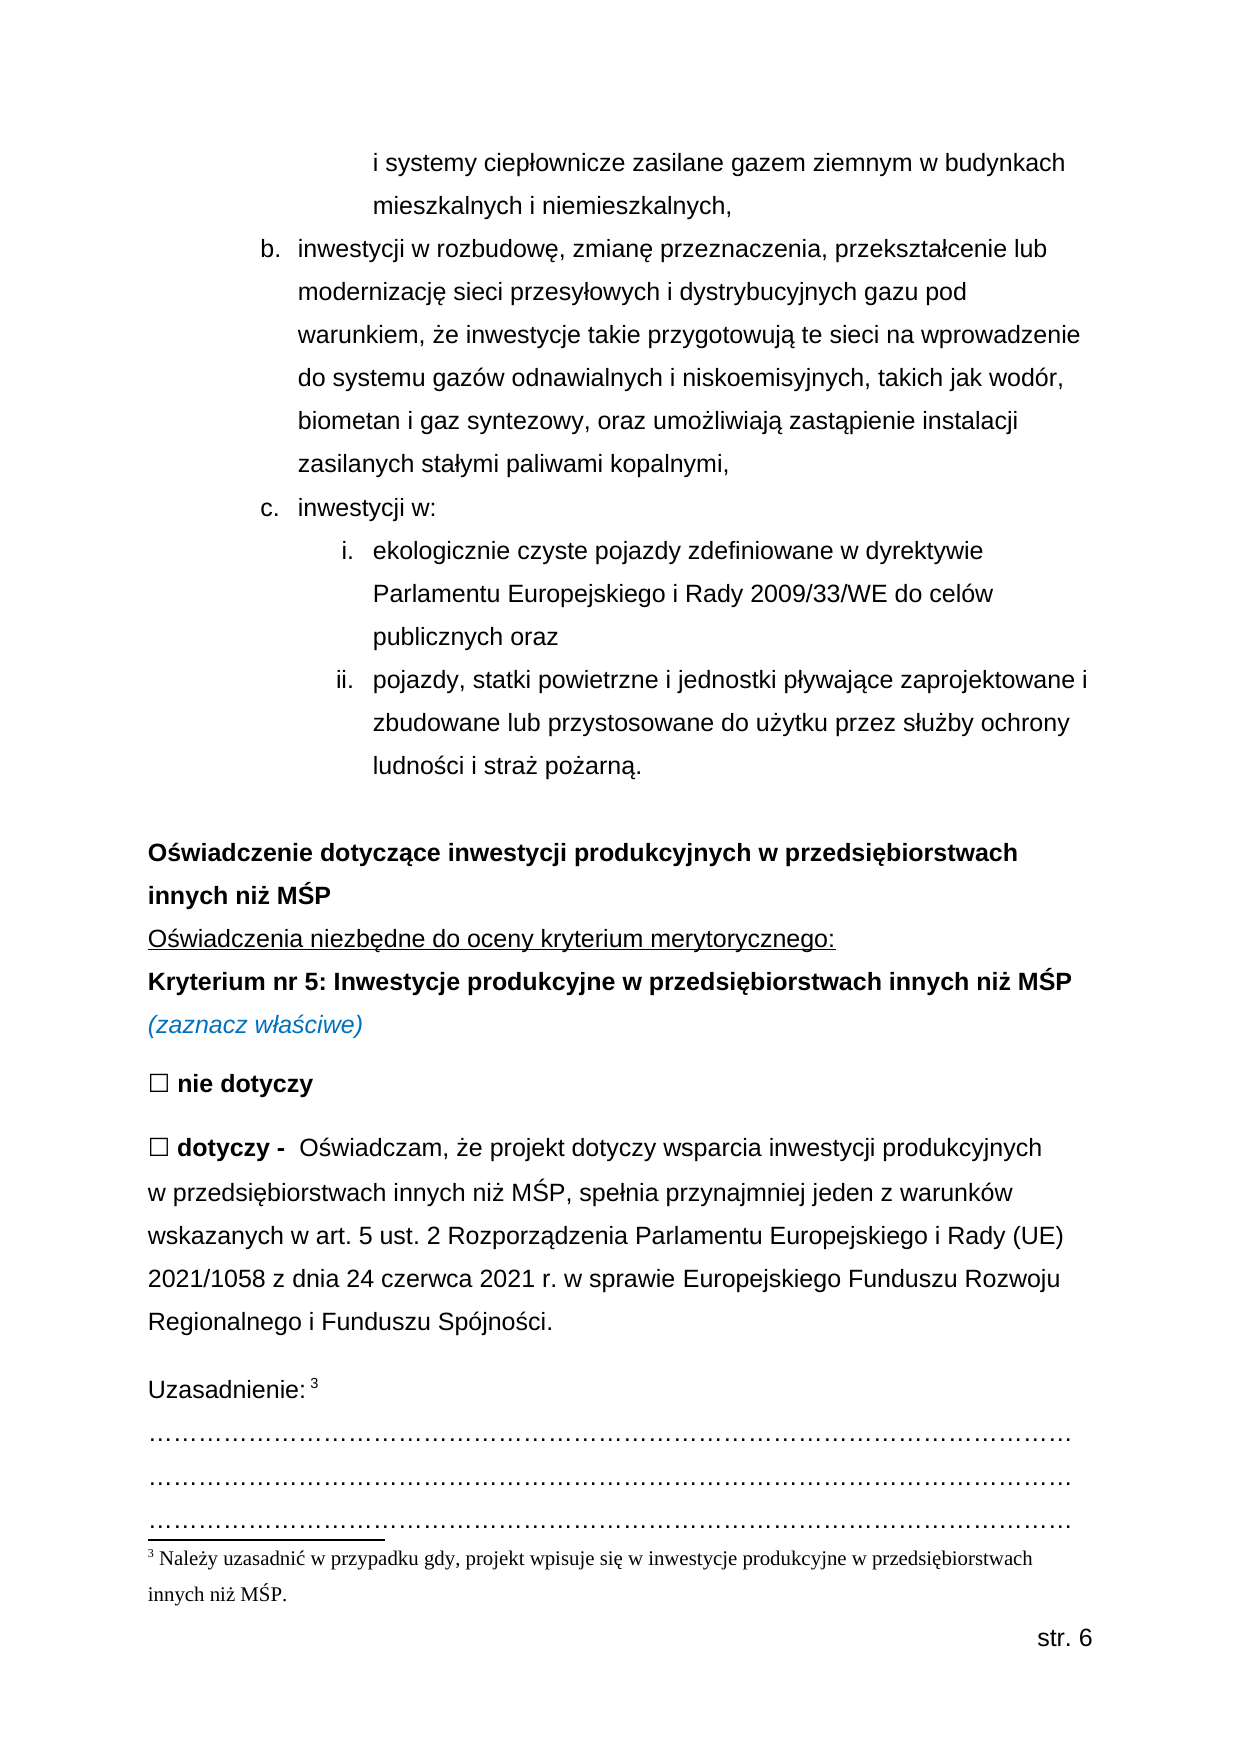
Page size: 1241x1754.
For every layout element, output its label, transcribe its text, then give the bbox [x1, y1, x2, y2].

text Oświadczenie dotyczące inwestycji produkcyjnych w przedsiębiorstwach innych niż MŚP [148, 838, 1093, 909]
text dotyczy - Oświadczam, że projekt dotyczy wsparcia inwestycji produkcyjnych w przedsiębiorstwach innych niż MŚP, spełnia przynajmniej jeden z warunków wskazanych w art. 5 ust. 2 Rozporządzenia Parlamentu Europejskiego i Rady (UE) 2021/1058 z dnia 24 czerwca 2021 r. w sprawie Europejskiego Funduszu Rozwoju Regionalnego i Funduszu Spójności. [148, 1129, 1093, 1336]
list inwestycji w rozbudowę, zmianę przeznaczenia, przekształcenie lub modernizację sieci przesyłowych i dystrybucyjnych gazu pod warunkiem, że inwestycje takie przygotowują te sieci na wprowadzenie do systemu gazów odnawialnych i niskoemisyjnych, takich jak wodór, biometan i gaz syntezowy, oraz umożliwiają zastąpienie instalacji zasilanych stałymi paliwami kopalnymi, [260, 234, 1093, 478]
text Oświadczenia niezbędne do oceny kryterium merytorycznego: [148, 924, 1093, 953]
text Kryterium nr 5: Inwestycje produkcyjne w przedsiębiorstwach innych niż MŚP (zaznacz właściwe) [148, 967, 1093, 1039]
list pojazdy, statki powietrzne i jednostki pływające zaprojektowane i zbudowane lub przystosowane do użytku przez służby ochrony ludności i straż pożarną. [354, 665, 1093, 780]
list ekologicznie czyste pojazdy zdefiniowane w dyrektywie Parlamentu Europejskiego i Rady 2009/33/WE do celów publicznych oraz [354, 536, 1093, 651]
text Uzasadnienie: …………………………………………………………………………………………………………………………………………………………………………………………………… ………………………………………………………………………………………………… [148, 1375, 1093, 1533]
text nie dotyczy [148, 1066, 1093, 1100]
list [354, 148, 1093, 219]
list inwestycji w: [260, 493, 1093, 521]
